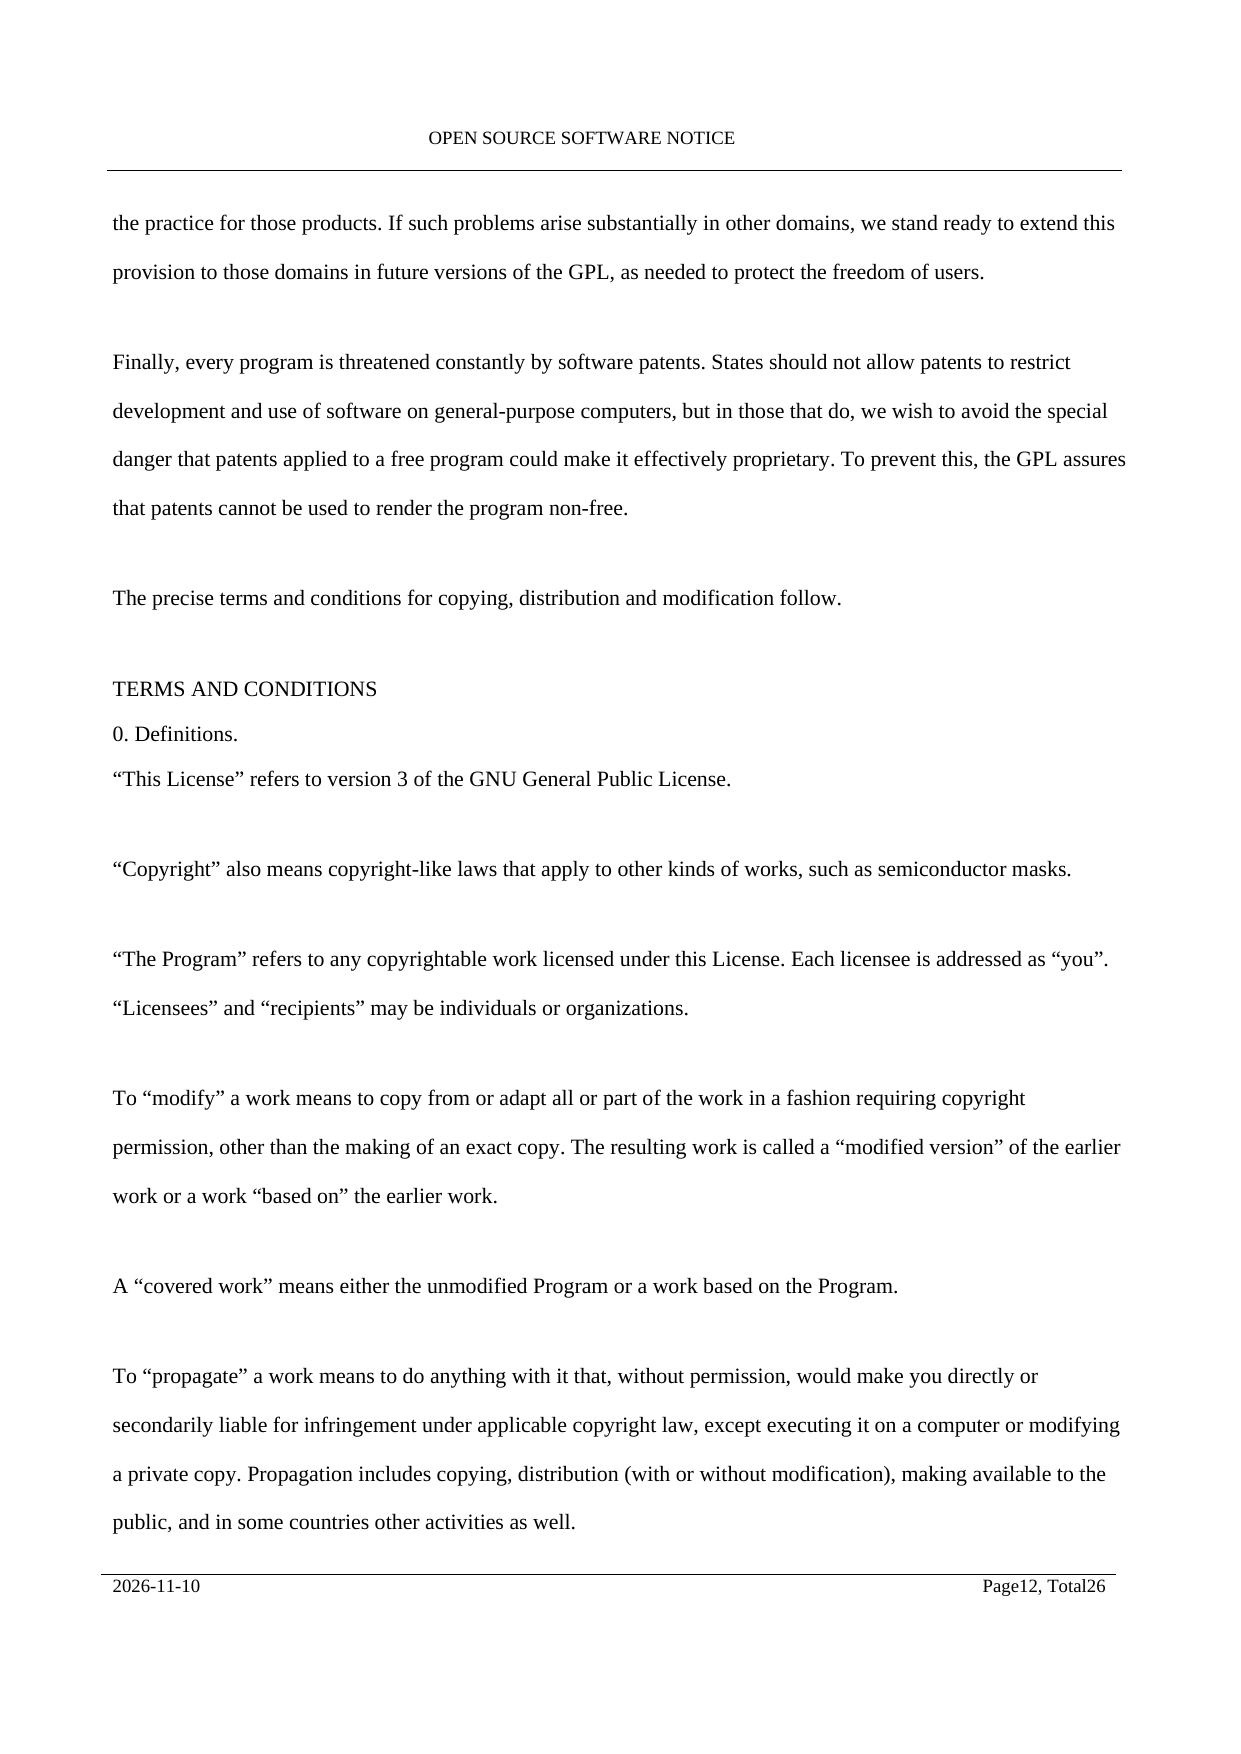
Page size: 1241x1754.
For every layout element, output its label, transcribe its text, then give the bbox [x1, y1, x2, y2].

text “The Program” refers to any copyrightable work licensed under this License. Each licensee is addressed as “you”. “Licensees” and “recipients” may be individuals or organizations. [112, 943, 1128, 1024]
text A “covered work” means either the unmodified Program or a work based on the Program. [112, 1269, 1128, 1302]
text 0. Definitions. [112, 717, 1128, 749]
text TERMS AND CONDITIONS [112, 672, 1128, 704]
text Finally, every program is threatened constantly by software patents. States should not allow patents to restrict development and use of software on general-purpose computers, but in those that do, we wish to avoid the special danger that patents applied to a free program could make it effectively proprietary. To prevent this, the GPL assures that patents cannot be used to render the program non-free. [112, 345, 1128, 524]
text “Copyright” also means copyright-like laws that apply to other kinds of works, such as semiconductor masks. [112, 852, 1128, 885]
text The precise terms and conditions for copying, distribution and modification follow. [112, 582, 1128, 614]
text “This License” refers to version 3 of the GNU General Public License. [112, 762, 1128, 795]
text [112, 206, 1128, 288]
text To “modify” a work means to copy from or adapt all or part of the work in a fashion requiring copyright permission, other than the making of an exact copy. The resulting work is called a “modified version” of the earlier work or a work “based on” the earlier work. [112, 1082, 1128, 1212]
text To “propagate” a work means to do anything with it that, without permission, would make you directly or secondarily liable for infringement under applicable copyright law, except executing it on a computer or modifying a private copy. Propagation includes copying, distribution (with or without modification), making available to the public, and in some countries other activities as well. [112, 1359, 1128, 1538]
